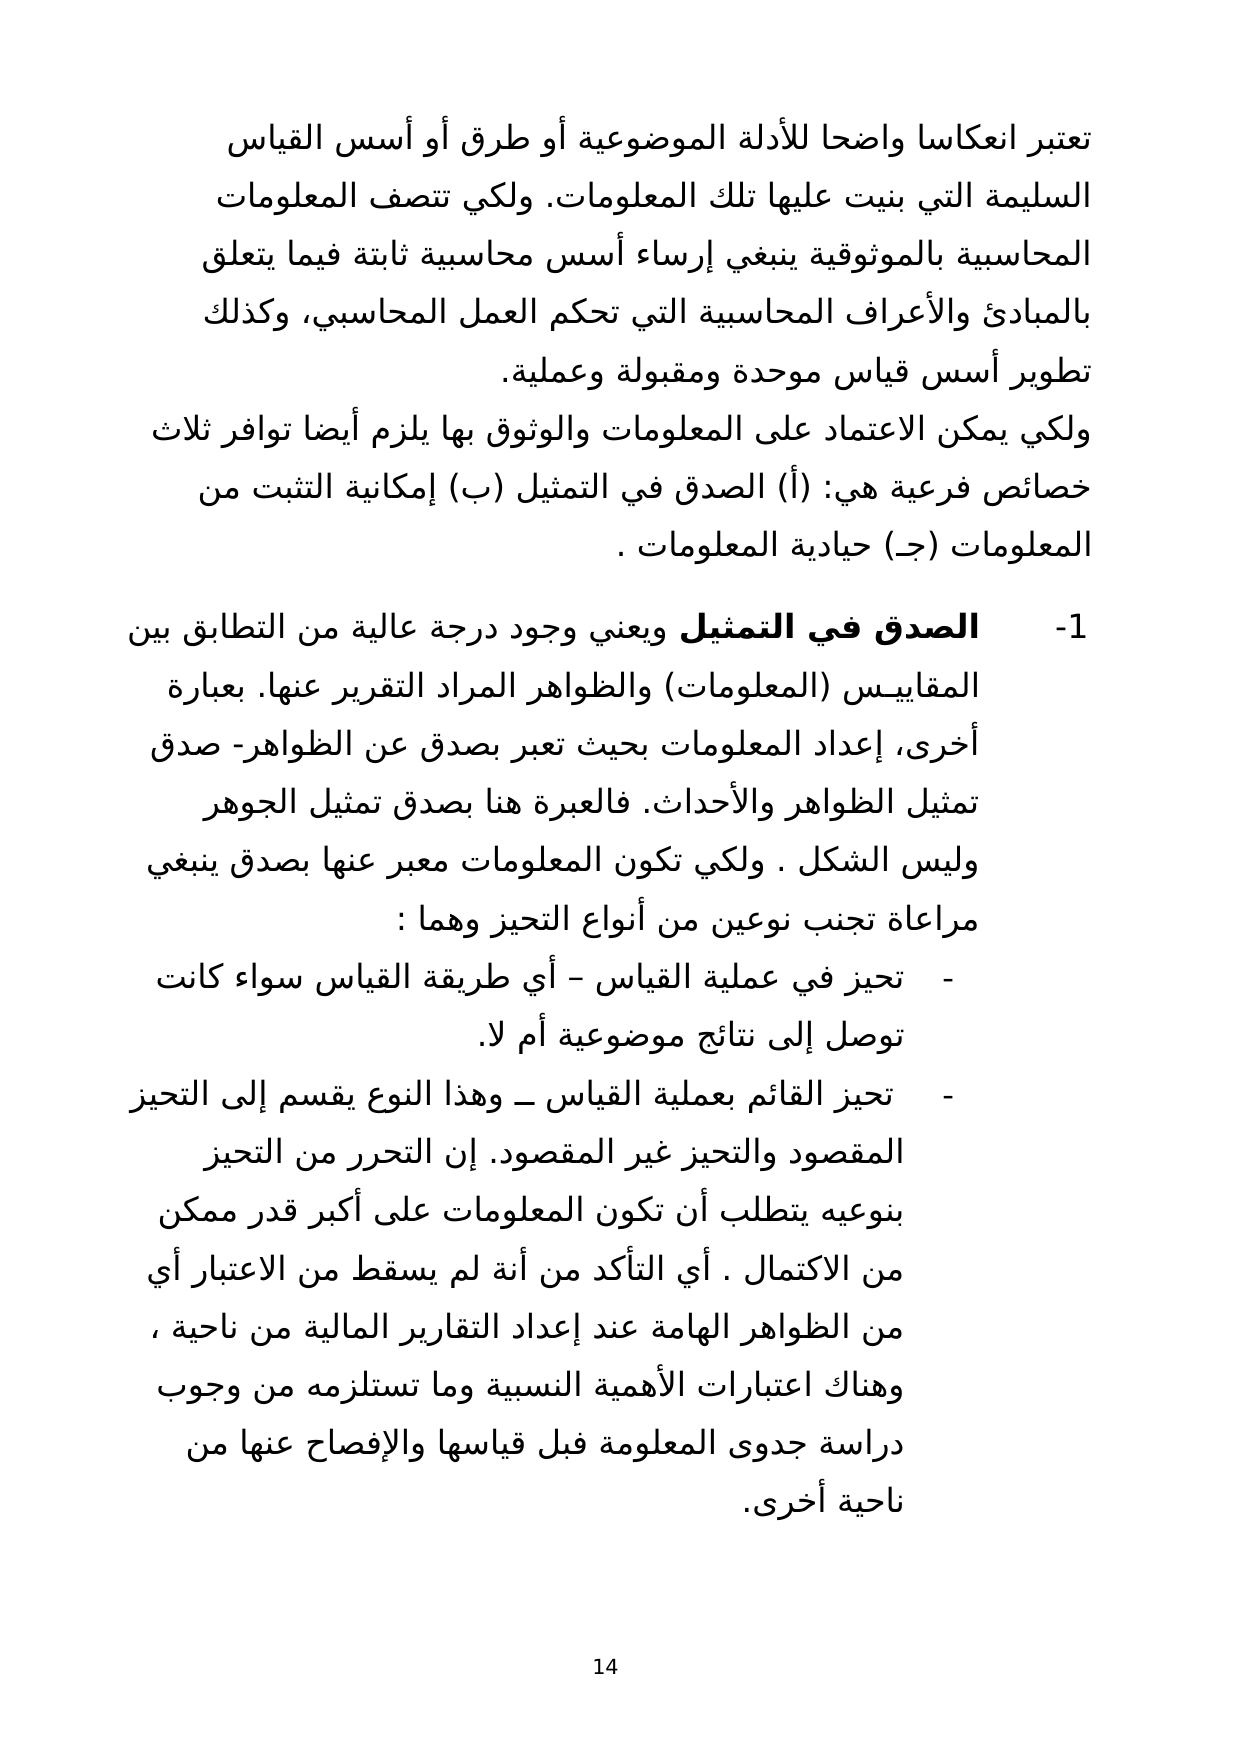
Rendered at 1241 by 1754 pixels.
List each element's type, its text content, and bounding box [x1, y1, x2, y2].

subtitle ولكي يمكن الاعتماد على المعلومات والوثوق بها يلزم أيضا توافر ثلاث خصائص فرعية هي: (أ) الصدق في التمثيل (ب) إمكانية التثبت من المعلومات (جـ) حيادية المعلومات . [118, 409, 1092, 564]
list تحيز في عملية القياس – أي طريقة القياس سواء كانت توصل إلى نتائج موضوعية أم لا. [118, 957, 942, 1055]
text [118, 118, 1092, 390]
list الصدق في التمثيل ويعني وجود درجة عالية من التطابق بين المقاييـس (المعلومات) والظواهر المراد التقرير عنها. بعبارة أخرى، إعداد المعلومات بحيث تعبر بصدق عن الظواهر- صدق تمثيل الظواهر والأحداث. فالعبرة هنا بصدق تمثيل الجوهر وليس الشكل . ولكي تكون المعلومات معبر عنها بصدق ينبغي مراعاة تجنب نوعين من أنواع التحيز وهما : [118, 608, 1055, 938]
list تحيز القائم بعملية القياس ــ وهذا النوع يقسم إلى التحيز المقصود والتحيز غير المقصود. إن التحرر من التحيز بنوعيه يتطلب أن تكون المعلومات على أكبر قدر ممكن من الاكتمال . أي التأكد من أنة لم يسقط من الاعتبار أي من الظواهر الهامة عند إعداد التقارير المالية من ناحية ، وهناك اعتبارات الأهمية النسبية وما تستلزمه من وجوب دراسة جدوى المعلومة فبل قياسها والإفصاح عنها من ناحية أخرى. [118, 1074, 942, 1521]
